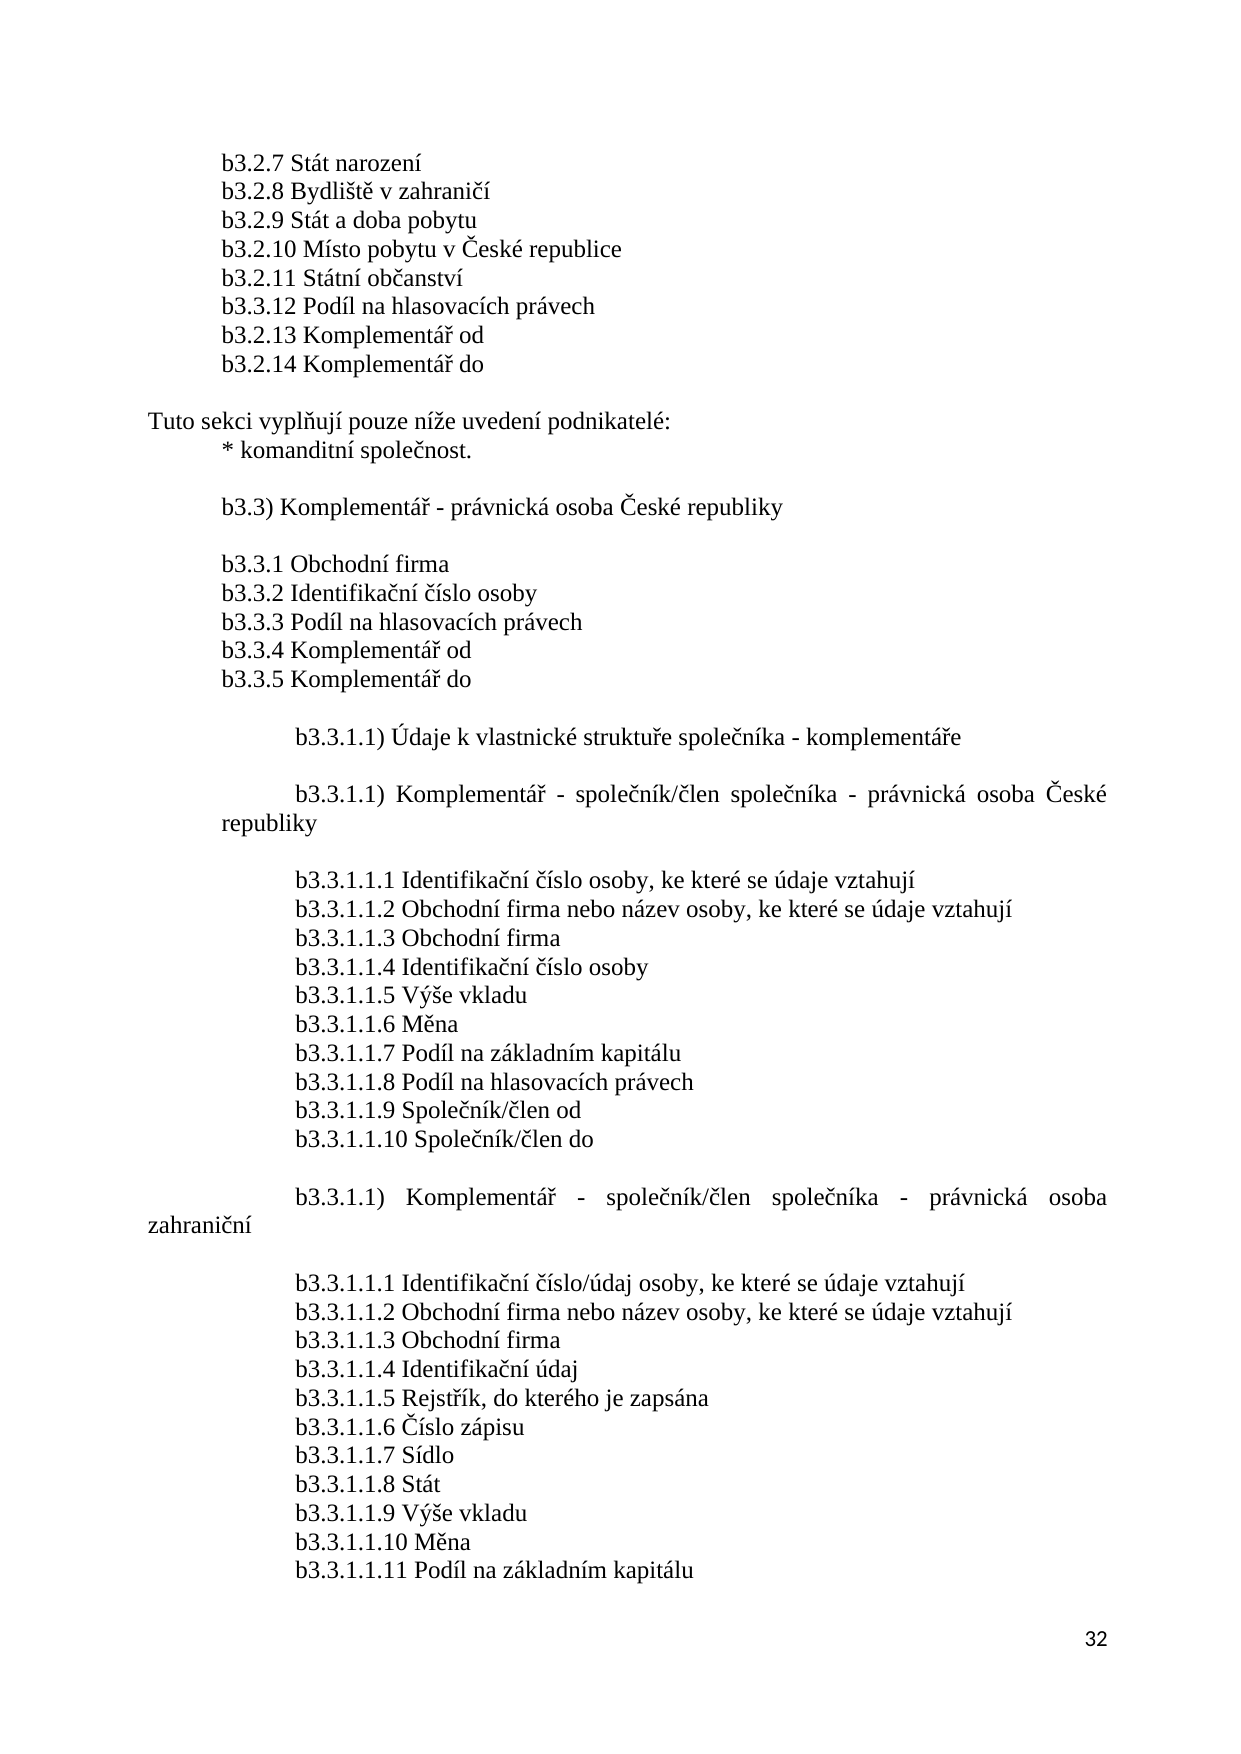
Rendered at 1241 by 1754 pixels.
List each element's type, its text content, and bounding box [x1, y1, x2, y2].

text b3.3.1.1.9 Výše vkladu [148, 1498, 1107, 1527]
text b3.3.1.1.9 Společník/člen od [148, 1096, 1107, 1124]
text b3.3) Komplementář - právnická osoba České republiky [148, 492, 1107, 521]
text b3.2.7 Stát narození [148, 148, 1107, 176]
text b3.3.1.1.7 Podíl na základním kapitálu [148, 1038, 1107, 1067]
text b3.3.1.1.3 Obchodní firma [148, 1326, 1107, 1354]
text b3.3.1.1.6 Číslo zápisu [148, 1412, 1107, 1441]
text b3.3.1.1.11 Podíl na základním kapitálu [148, 1556, 1107, 1584]
text b3.3.1.1.3 Obchodní firma [221, 923, 1107, 952]
text * komanditní společnost. [148, 435, 1107, 464]
text b3.3.1.1.7 Sídlo [148, 1441, 1107, 1469]
text b3.2.9 Stát a doba pobytu [148, 205, 1107, 234]
text Tuto sekci vyplňují pouze níže uvedení podnikatelé: [148, 406, 1107, 435]
text b3.3.1.1.1 Identifikační číslo/údaj osoby, ke které se údaje vztahují [148, 1268, 1107, 1297]
text b3.3.1.1.5 Rejstřík, do kterého je zapsána [148, 1383, 1107, 1412]
text b3.2.13 Komplementář od [148, 320, 1107, 349]
text b3.3.1.1) Komplementář - společník/člen společníka - právnická osoba České republiky [221, 779, 1107, 837]
text b3.3.1.1.1 Identifikační číslo osoby, ke které se údaje vztahují [148, 866, 1107, 894]
text b3.3.1.1.6 Měna [148, 1009, 1107, 1038]
text b3.3.1.1.2 Obchodní firma nebo název osoby, ke které se údaje vztahují [295, 894, 1107, 923]
text b3.3.1.1) Komplementář - společník/člen společníka - právnická osoba zahraniční [148, 1182, 1107, 1239]
text b3.3.1.1.4 Identifikační číslo osoby [148, 952, 1107, 981]
text b3.3.5 Komplementář do [148, 664, 1107, 693]
text b3.3.12 Podíl na hlasovacích právech [148, 291, 1107, 320]
text b3.3.4 Komplementář od [148, 636, 1107, 664]
text b3.3.1.1.10 Měna [148, 1527, 1107, 1556]
text b3.2.11 Státní občanství [148, 263, 1107, 291]
text b3.3.1.1.8 Stát [148, 1469, 1107, 1498]
text b3.3.3 Podíl na hlasovacích právech [148, 607, 1107, 636]
text b3.2.14 Komplementář do [148, 349, 1107, 378]
text b3.3.1.1.4 Identifikační údaj [148, 1354, 1107, 1383]
text b3.3.2 Identifikační číslo osoby [148, 578, 1107, 607]
text b3.3.1.1.2 Obchodní firma nebo název osoby, ke které se údaje vztahují [295, 1297, 1107, 1326]
text b3.3.1.1) Údaje k vlastnické struktuře společníka - komplementáře [221, 722, 1107, 751]
text b3.2.8 Bydliště v zahraničí [148, 176, 1107, 205]
text b3.3.1.1.5 Výše vkladu [148, 981, 1107, 1009]
text b3.3.1 Obchodní firma [148, 549, 1107, 578]
text b3.3.1.1.8 Podíl na hlasovacích právech [148, 1067, 1107, 1096]
text b3.2.10 Místo pobytu v České republice [148, 234, 1107, 263]
text b3.3.1.1.10 Společník/člen do [148, 1124, 1107, 1153]
